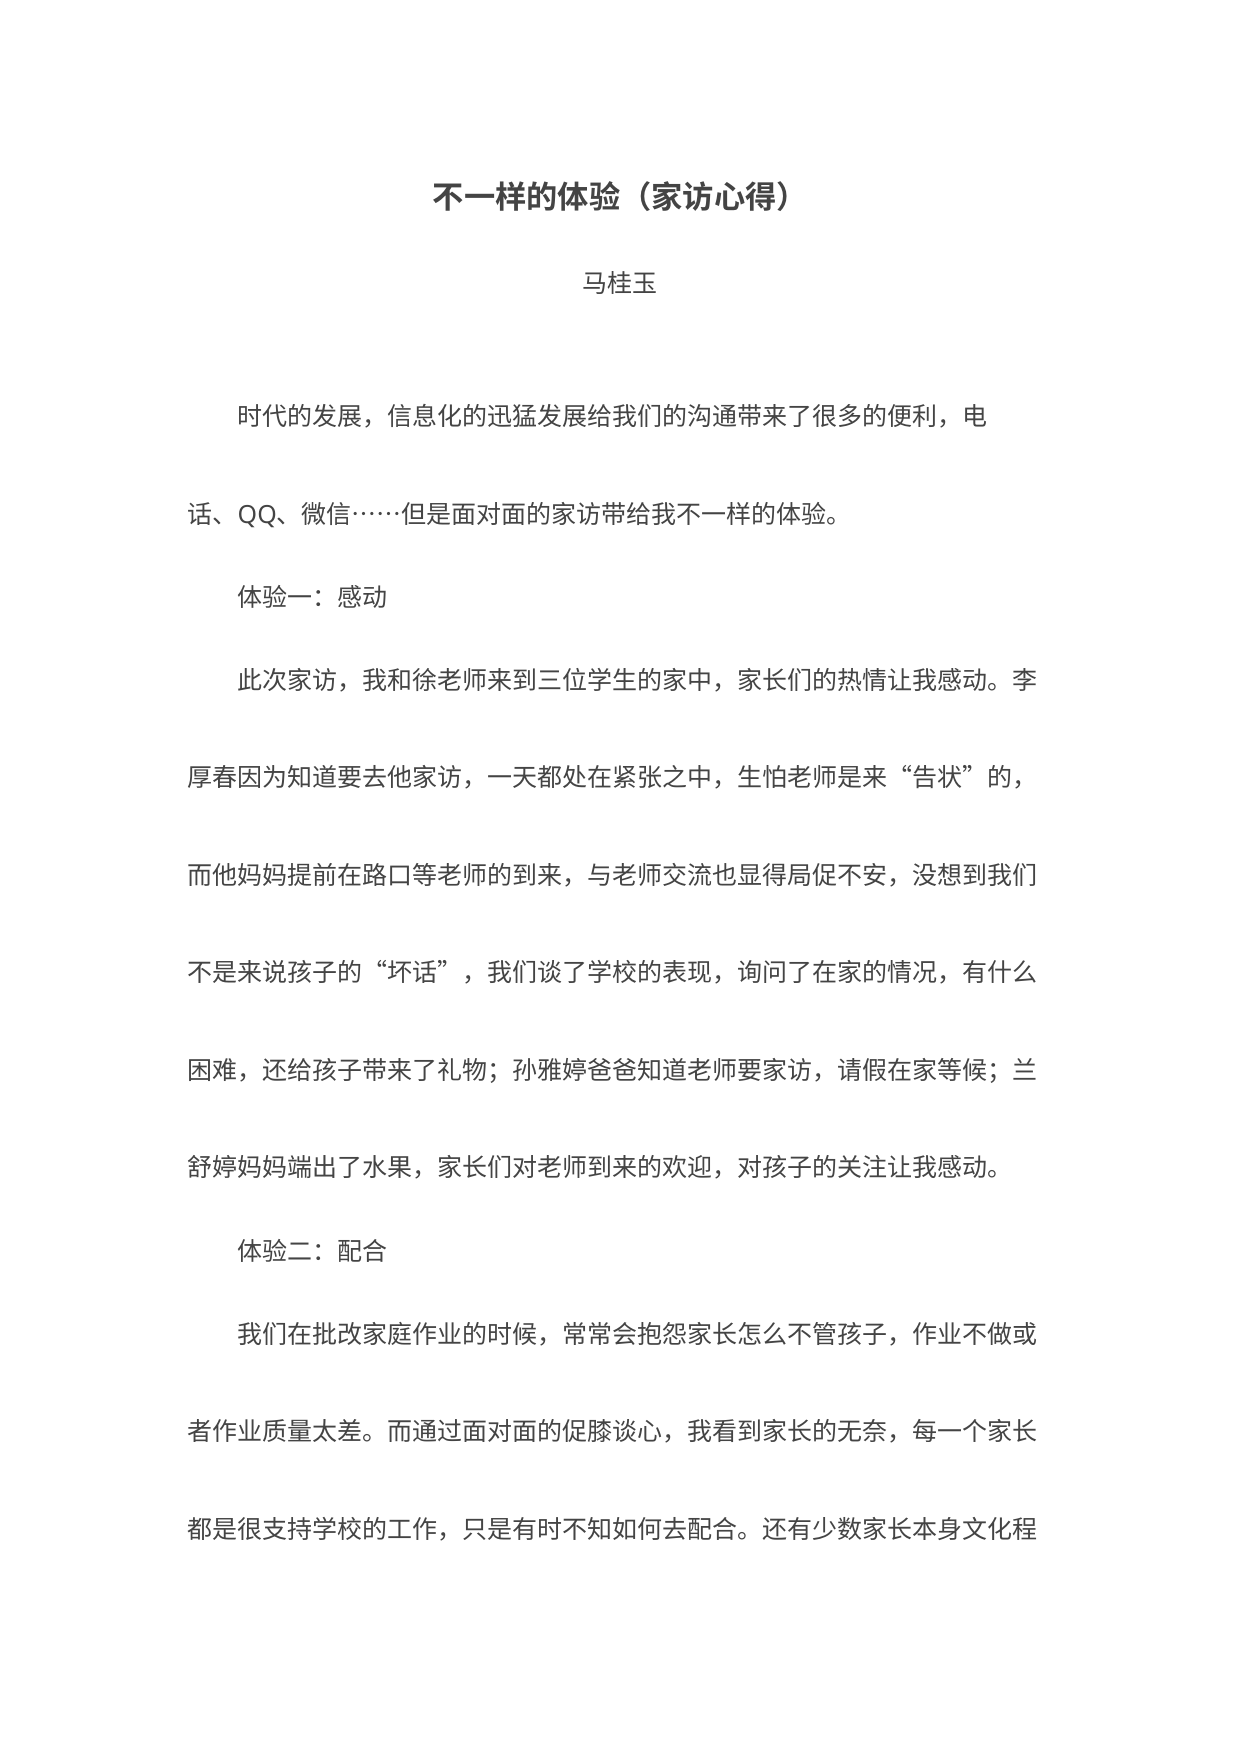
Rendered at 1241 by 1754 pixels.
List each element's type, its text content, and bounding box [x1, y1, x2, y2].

text 时代的发展，信息化的迅猛发展给我们的沟通带来了很多的便利，电话、QQ、微信……但是面对面的家访带给我不一样的体验。 [187, 382, 1053, 545]
text 体验一：感动 [187, 563, 1053, 628]
text 此次家访，我和徐老师来到三位学生的家中，家长们的热情让我感动。李厚春因为知道要去他家访，一天都处在紧张之中，生怕老师是来“告状”的，而他妈妈提前在路口等老师的到来，与老师交流也显得局促不安，没想到我们不是来说孩子的“坏话”，我们谈了学校的表现，询问了在家的情况，有什么困难，还给孩子带来了礼物；孙雅婷爸爸知道老师要家访，请假在家等候；兰舒婷妈妈端出了水果，家长们对老师到来的欢迎，对孩子的关注让我感动。 [187, 646, 1053, 1198]
text 不一样的体验（家访心得） [187, 162, 1053, 227]
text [187, 1300, 1053, 1560]
text 体验二：配合 [187, 1217, 1053, 1282]
text 马桂玉 [187, 249, 1053, 314]
